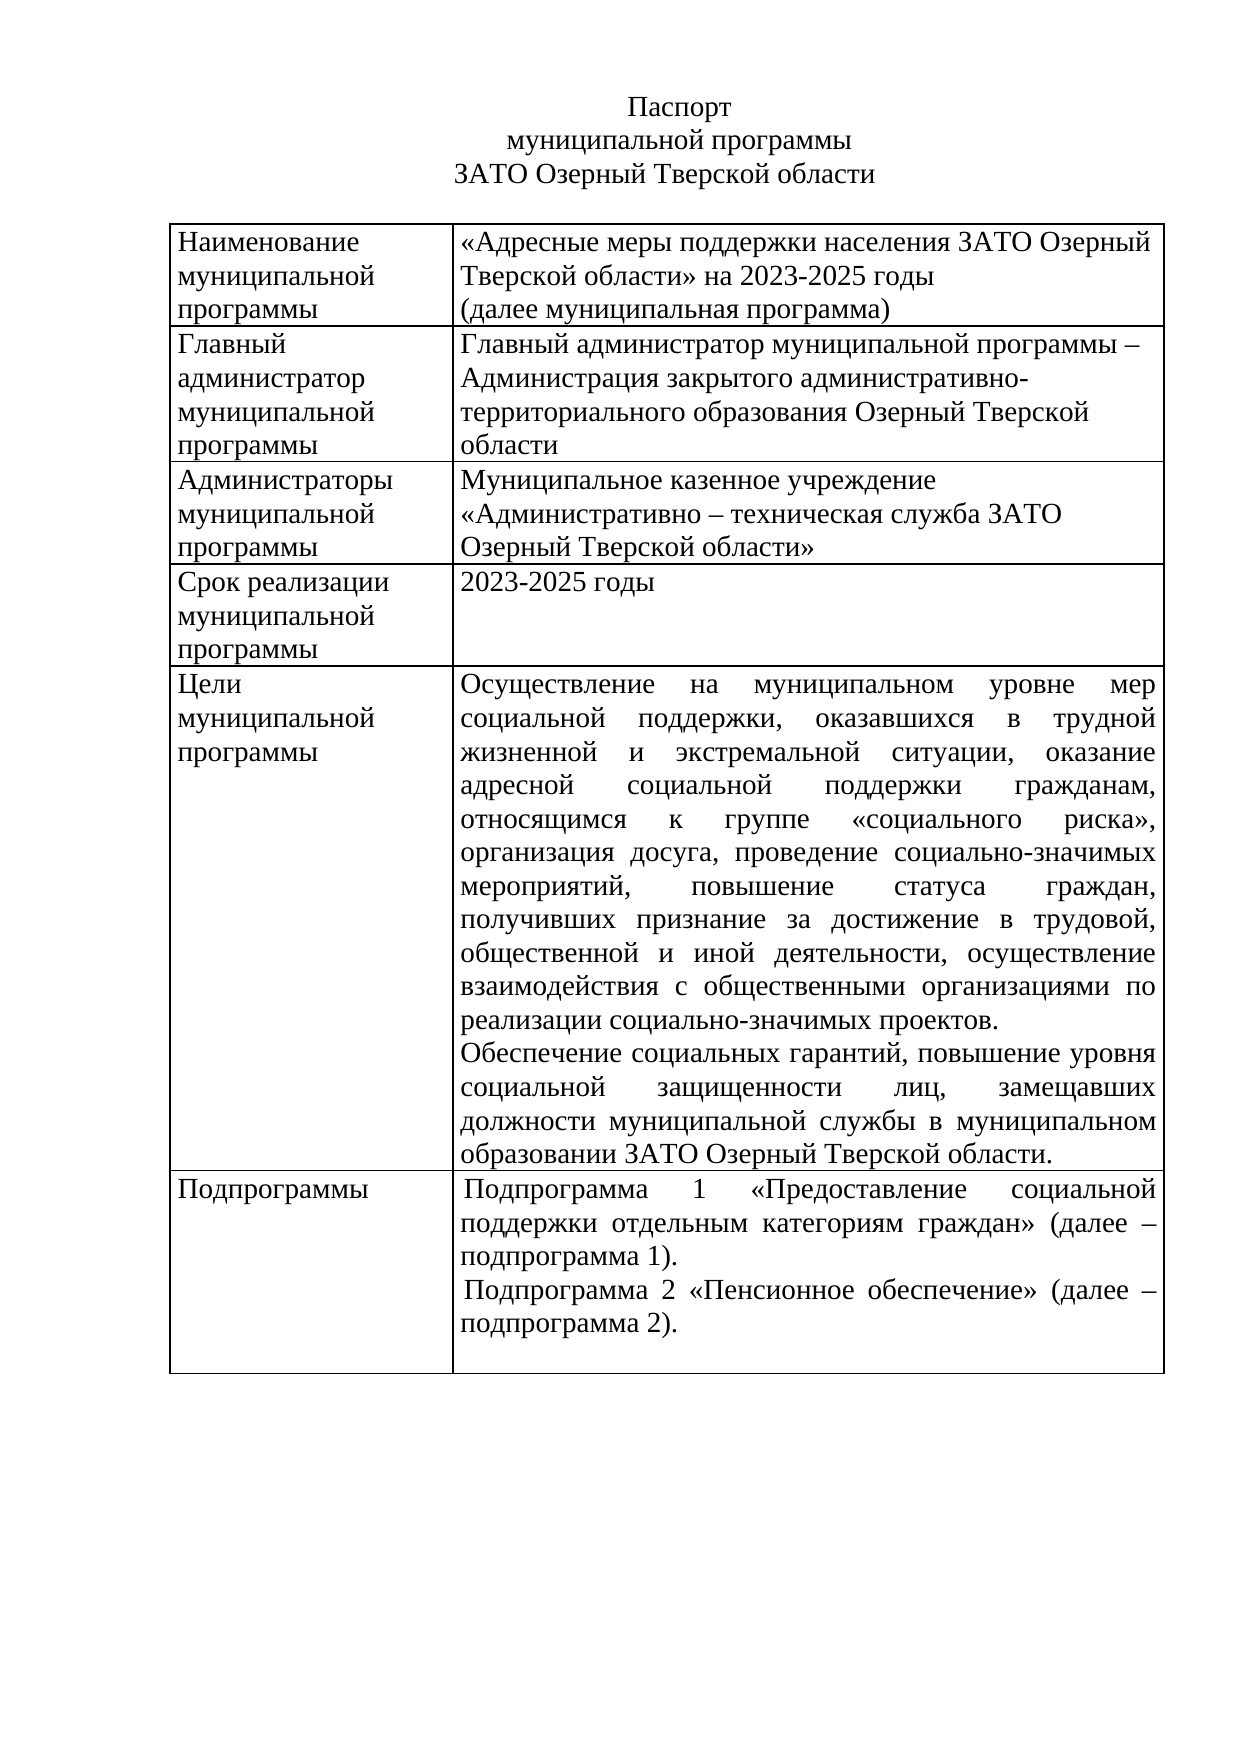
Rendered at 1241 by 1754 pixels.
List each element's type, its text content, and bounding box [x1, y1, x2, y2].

table_cell Главный администратор муниципальной программы –Администрация закрытого административно- территориального образования Озерный Тверской области [454, 327, 1163, 461]
table_cell Муниципальное казенное учреждение «Административно – техническая служба ЗАТО Озерный Тверской области» [454, 462, 1163, 563]
table_cell Осуществление на муниципальном уровне мер социальной поддержки, оказавшихся в трудной жизненной и экстремальной ситуации, оказание адресной социальной поддержки гражданам, относящимся к группе «социального риска», организация досуга, проведение социально-значимых мероприятий, повышение статуса граждан, получивших признание за достижение в трудовой, общественной и иной деятельности, осуществление взаимодействия с общественными организациями по реализации социально-значимых проектов. Обеспечение социальных гарантий, повышение уровня социальной защищенности лиц, замещавших должности муниципальной службы в муниципальном образовании ЗАТО Озерный Тверской области. [454, 667, 1163, 1170]
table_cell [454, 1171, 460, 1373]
table_header Наименование муниципальной программы [171, 225, 452, 325]
table_cell Главный администратор муниципальной программы [171, 327, 452, 461]
text муниципальной программы [177, 122, 1181, 156]
table_header «Адресные меры поддержки населения ЗАТО Озерный Тверской области» на 2023-2025 годы (далее муниципальная программа) [454, 225, 1163, 325]
text Паспорт [177, 89, 1181, 122]
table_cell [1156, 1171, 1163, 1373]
table_cell Цели муниципальной программы [171, 667, 452, 1170]
table_cell 2023-2025 годы [454, 565, 1163, 665]
table_cell Срок реализации муниципальной программы [171, 565, 452, 665]
table_cell Администраторы муниципальной программы [171, 462, 452, 563]
table_cell Подпрограммы [171, 1171, 452, 1373]
text ЗАТО Озерный Тверской области [177, 156, 1181, 189]
